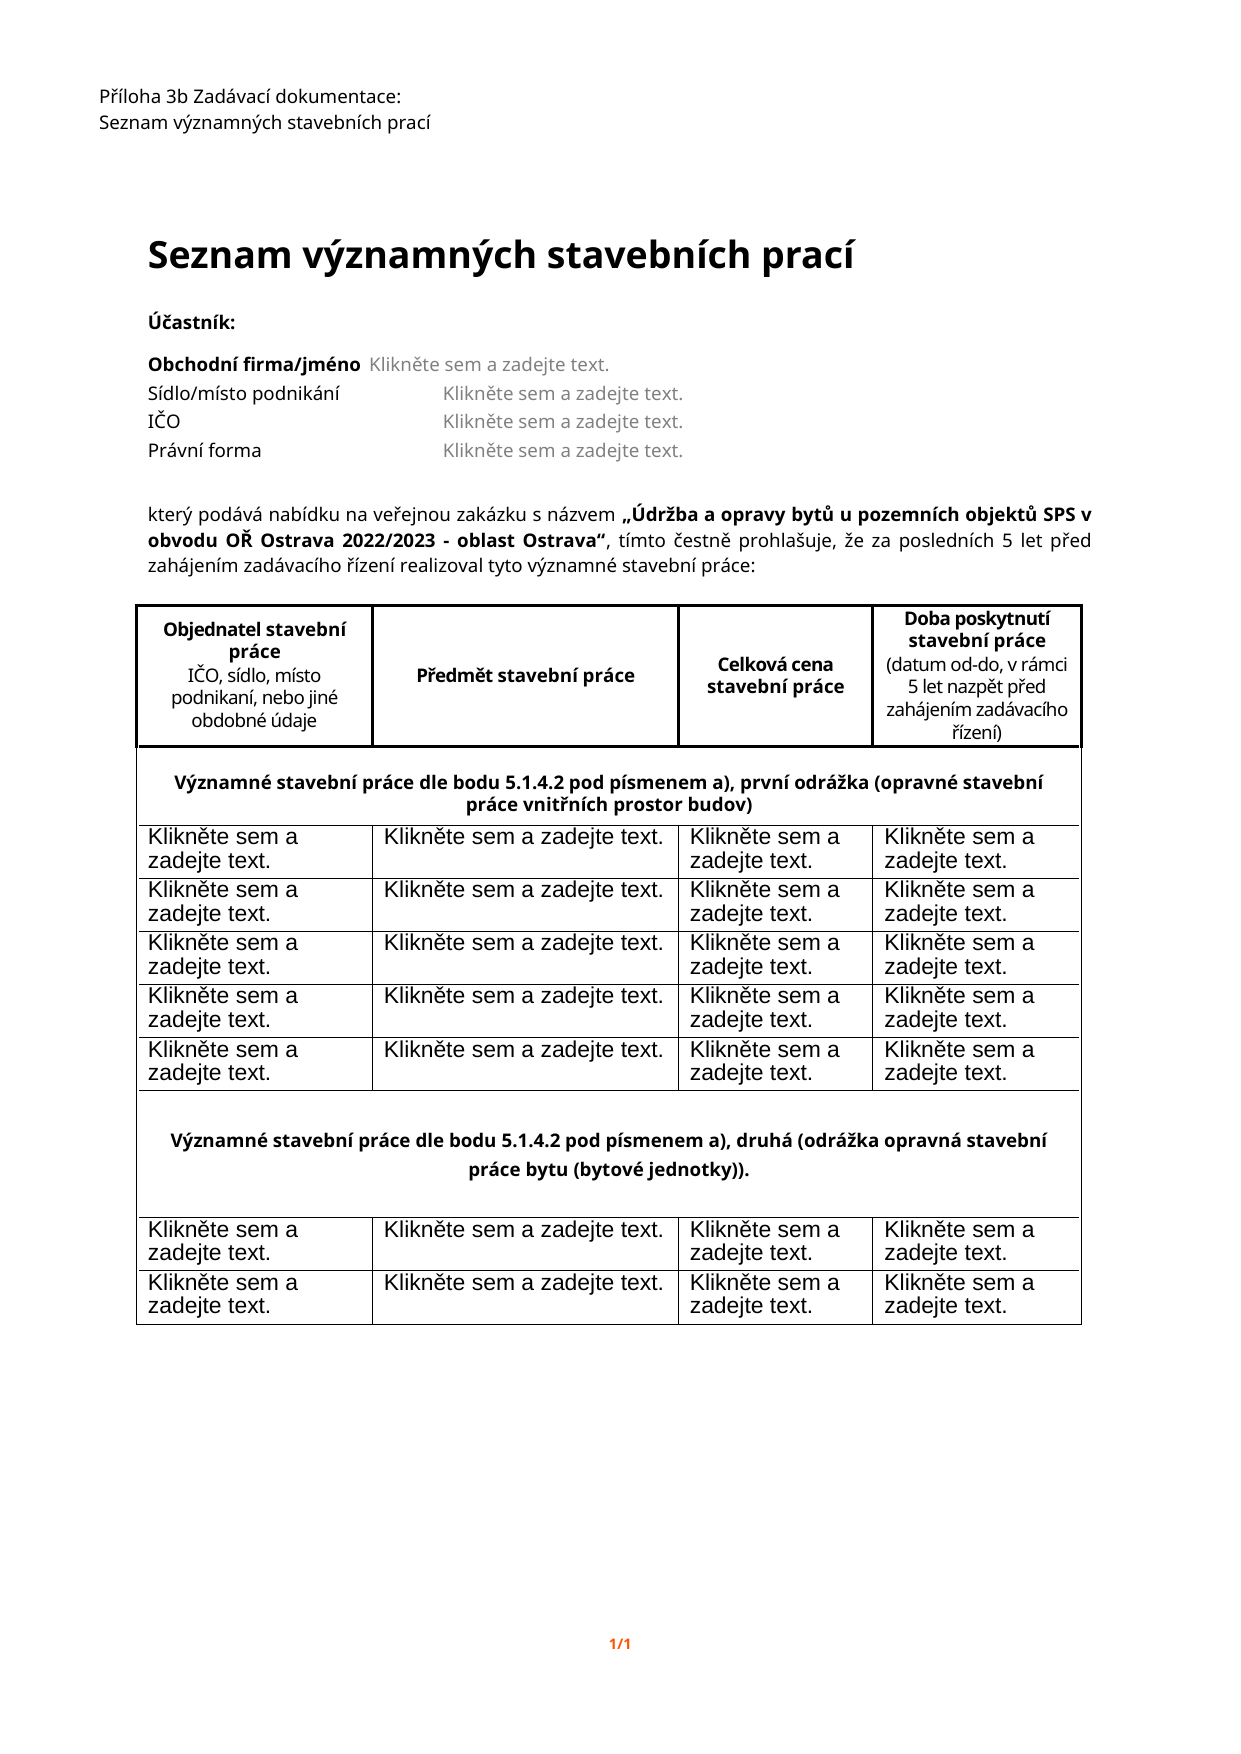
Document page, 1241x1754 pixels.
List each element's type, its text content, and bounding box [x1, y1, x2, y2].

text Účastník: [148, 304, 1093, 335]
text Právní forma [148, 435, 1093, 464]
text Obchodní firma/jméno [148, 348, 1093, 377]
table_header Celková cena stavební práce [680, 607, 871, 745]
title Seznam významných stavebních prací [148, 228, 1093, 279]
table_header Doba poskytnutí stavební práce (datum od-do, v rámci 5 let nazpět před zahájením zadávacího řízení) [874, 607, 1080, 745]
text Sídlo/místo podnikání [148, 377, 1093, 406]
table_cell Významné stavební práce dle bodu 5.1.4.2 pod písmenem a), první odrážka (opravné stavební práce vnitřních prostor budov) [137, 745, 1081, 825]
table_cell Významné stavební práce dle bodu 5.1.4.2 pod písmenem a), druhá (odrážka opravná stavební práce bytu (bytové jednotky)). [137, 1090, 1081, 1217]
table_header Objednatel stavební práce IČO, sídlo, místo podnikaní, nebo jiné obdobné údaje [138, 607, 371, 745]
text který podává nabídku na veřejnou zakázku s názvem „Údržba a opravy bytů u pozemních objektů SPS v obvodu OŘ Ostrava 2022/2023 - oblast Ostrava“, tímto čestně prohlašuje, že za posledních 5 let před zahájením zadávacího řízení realizoval tyto významné stavební práce: [148, 502, 1093, 578]
table_header Předmět stavební práce [374, 607, 677, 745]
text IČO [148, 406, 1093, 435]
